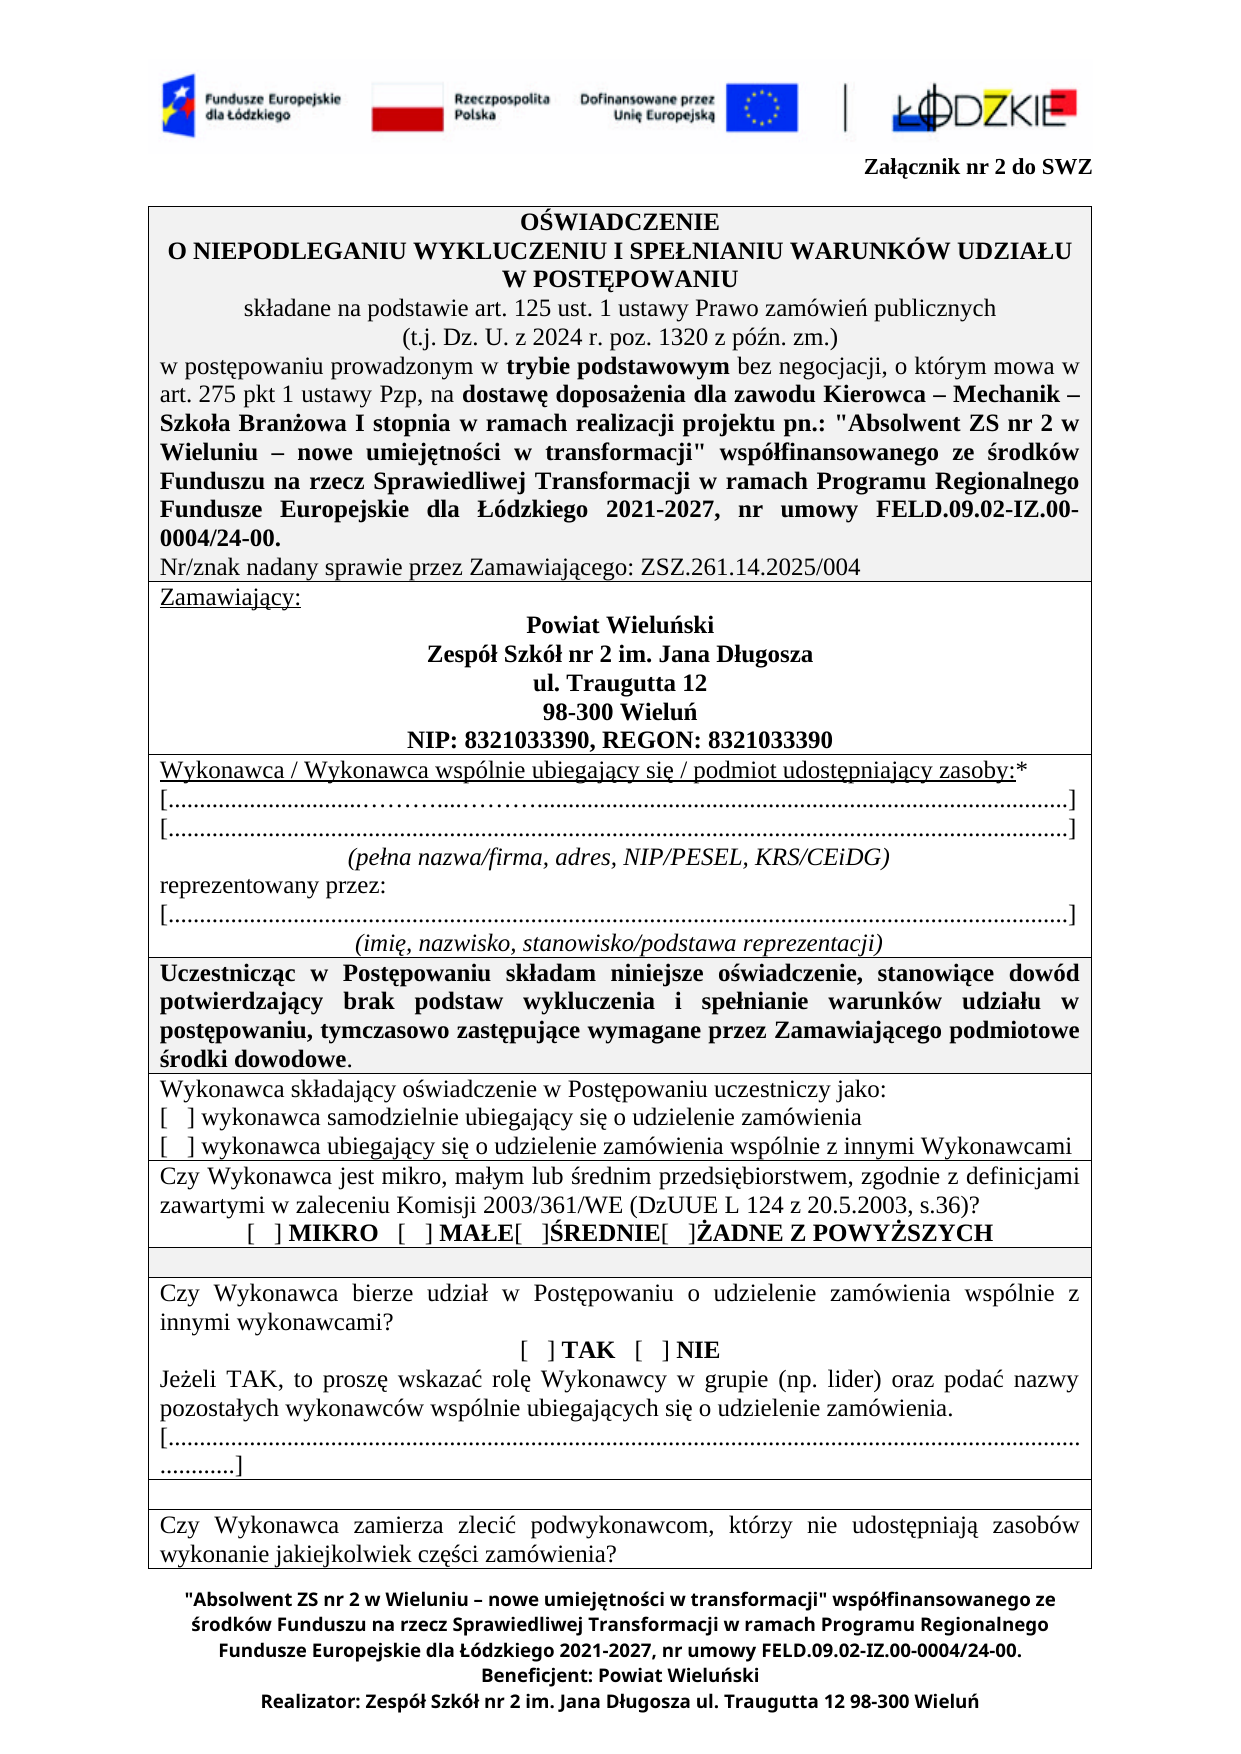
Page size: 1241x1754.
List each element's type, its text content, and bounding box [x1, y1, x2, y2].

text Załącznik nr 2 do SWZ [148, 154, 1092, 179]
table_cell Czy Wykonawca jest mikro, małym lub średnim przedsiębiorstwem, zgodnie z definicjami zawartymi w zaleceniu Komisji 2003/361/WE (DzUUE L 124 z 20.5.2003, s.36)? [ ] MIKRO [ ] MAŁE[ ]ŚREDNIE[ ]ŻADNE Z POWYŻSZYCH [149, 1161, 1091, 1247]
table_cell Czy Wykonawca bierze udział w Postępowaniu o udzielenie zamówienia wspólnie z innymi wykonawcami? [ ] TAK [ ] NIE Jeżeli TAK, to proszę wskazać rolę Wykonawcy w grupie (np. lider) oraz podać nazwy pozostałych wykonawców wspólnie ubiegających się o udzielenie zamówienia. [..............................................................................................................................................................] [149, 1278, 1091, 1479]
table_header OŚWIADCZENIE O NIEPODLEGANIU WYKLUCZENIU I SPEŁNIANIU WARUNKÓW UDZIAŁU W POSTĘPOWANIU składane na podstawie art. 125 ust. 1 ustawy Prawo zamówień publicznych (t.j. Dz. U. z 2024 r. poz. 1320 z późn. zm.) w postępowaniu prowadzonym w trybie podstawowym bez negocjacji, o którym mowa w art. 275 pkt 1 ustawy Pzp, na dostawę doposażenia dla zawodu Kierowca – Mechanik – Szkoła Branżowa I stopnia w ramach realizacji projektu pn.: "Absolwent ZS nr 2 w Wieluniu – nowe umiejętności w transformacji" współfinansowanego ze środków Funduszu na rzecz Sprawiedliwej Transformacji w ramach Programu Regionalnego Fundusze Europejskie dla Łódzkiego 2021-2027, nr umowy FELD.09.02-IZ.00-0004/24-00. Nr/znak nadany sprawie przez Zamawiającego: ZSZ.261.14.2025/004 [149, 207, 1091, 581]
table_cell Uczestnicząc w Postępowaniu składam niniejsze oświadczenie, stanowiące dowód potwierdzający brak podstaw wykluczenia i spełnianie warunków udziału w postępowaniu, tymczasowo zastępujące wymagane przez Zamawiającego podmiotowe środki dowodowe. [149, 958, 1091, 1073]
picture [147, 59, 1093, 154]
table_cell [149, 1480, 1091, 1509]
table_cell Wykonawca składający oświadczenie w Postępowaniu uczestniczy jako: [ ] wykonawca samodzielnie ubiegający się o udzielenie zamówienia [ ] wykonawca ubiegający się o udzielenie zamówienia wspólnie z innymi Wykonawcami [149, 1074, 1091, 1160]
table_cell [149, 1248, 1091, 1277]
table_cell Zamawiający: Powiat Wieluński Zespół Szkół nr 2 im. Jana Długosza ul. Traugutta 12 98-300 Wieluń NIP: 8321033390, REGON: 8321033390 [149, 582, 1091, 754]
table_cell Wykonawca / Wykonawca wspólnie ubiegający się / podmiot udostępniający zasoby:* [...............................………....……….....................................................................................] [................................................................................................................................................] (pełna nazwa/firma, adres, NIP/PESEL, KRS/CEiDG) reprezentowany przez: [................................................................................................................................................] (imię, nazwisko, stanowisko/podstawa reprezentacji) [149, 755, 1091, 957]
